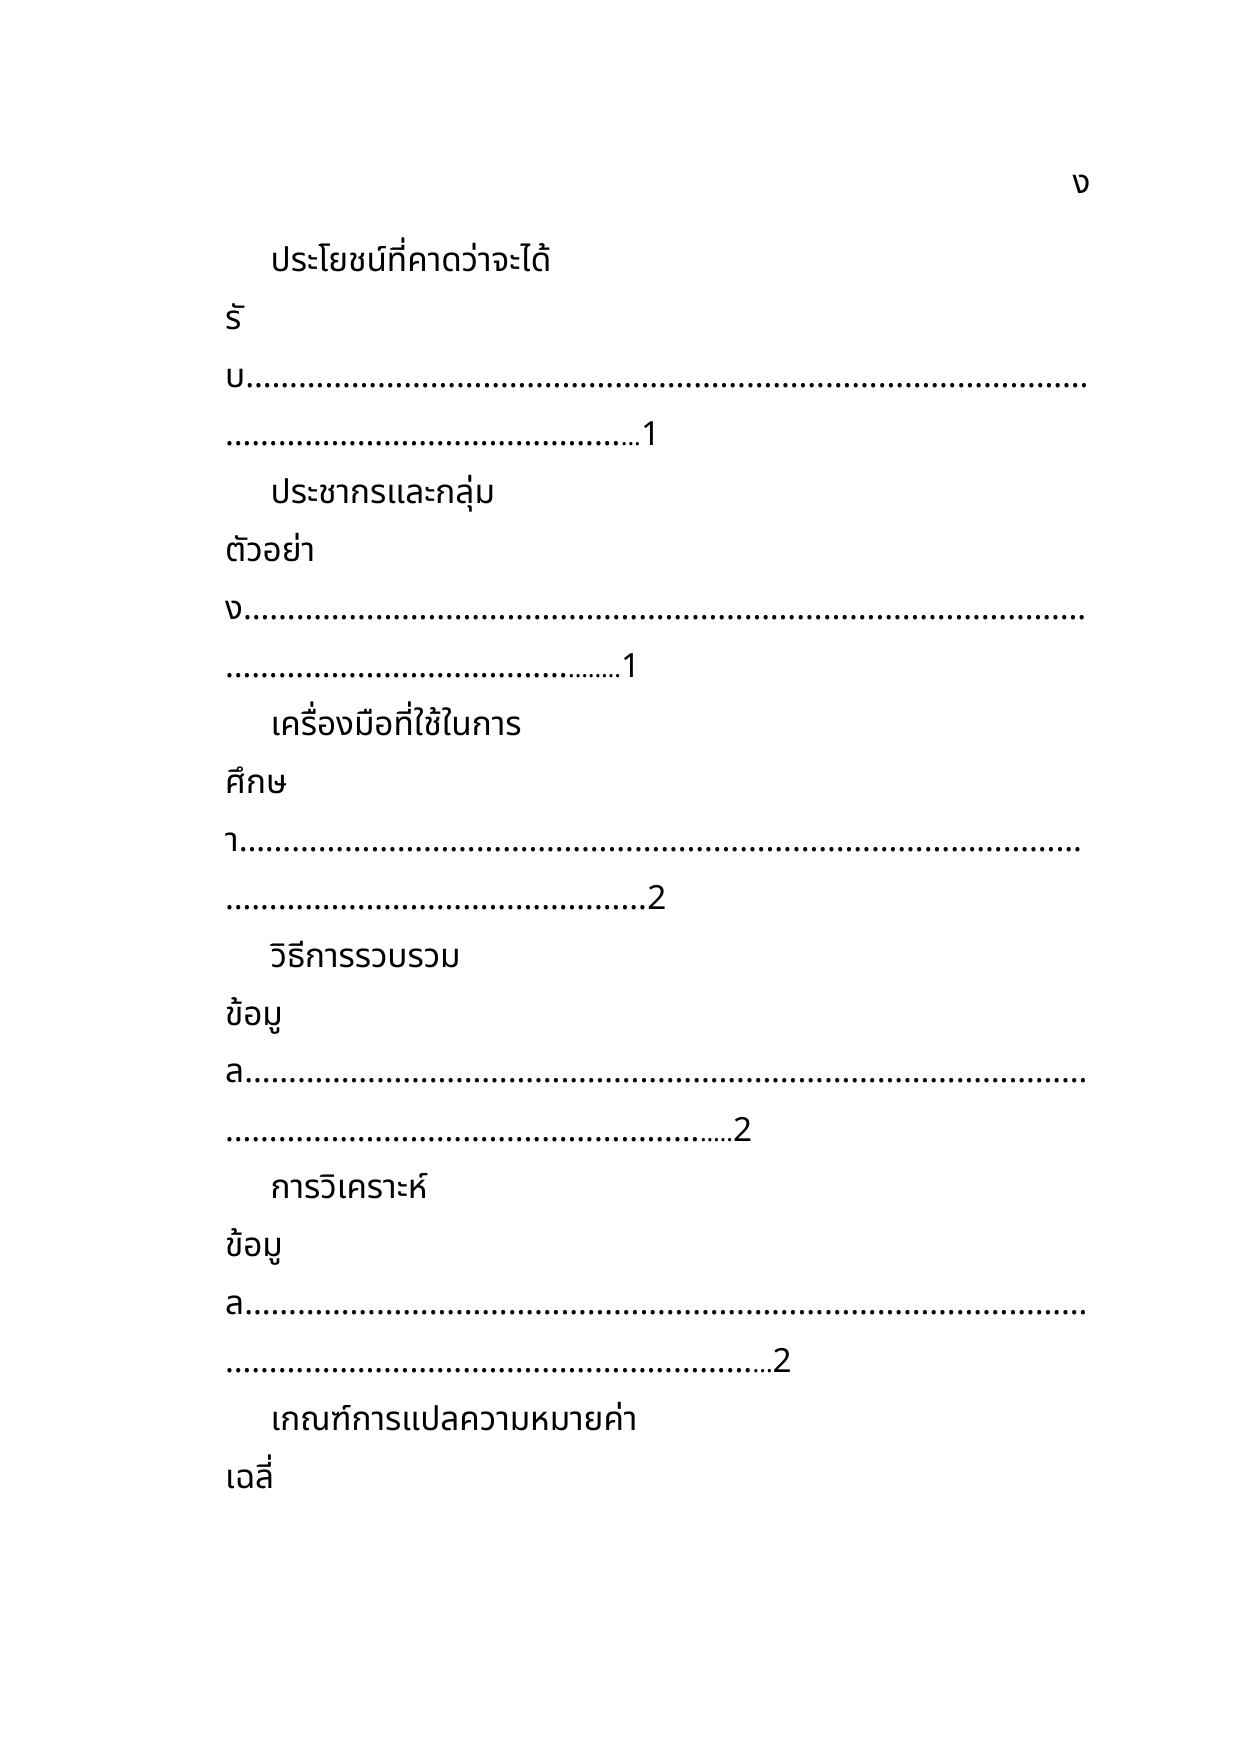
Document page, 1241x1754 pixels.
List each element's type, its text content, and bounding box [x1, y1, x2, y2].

text วิธีการรวบรวมข้อมูล…………………………………………………………………………………………………………………………………….….2 [225, 932, 1090, 1156]
text ประโยชน์ที่คาดว่าจะได้รับ……………………………………………………………………………………………………………………………...1 [225, 236, 1090, 460]
text ประชากรและกลุ่มตัวอย่าง……………………………………………………………………………………………………………………….…….1 [225, 468, 1090, 692]
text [225, 1395, 1090, 1504]
text เครื่องมือที่ใช้ในการศึกษา………………………………………………………………………………………………………………………………2 [225, 700, 1090, 924]
text การวิเคราะห์ข้อมูล…………………………………………………………………………………………………………………………………………...2 [225, 1163, 1090, 1388]
